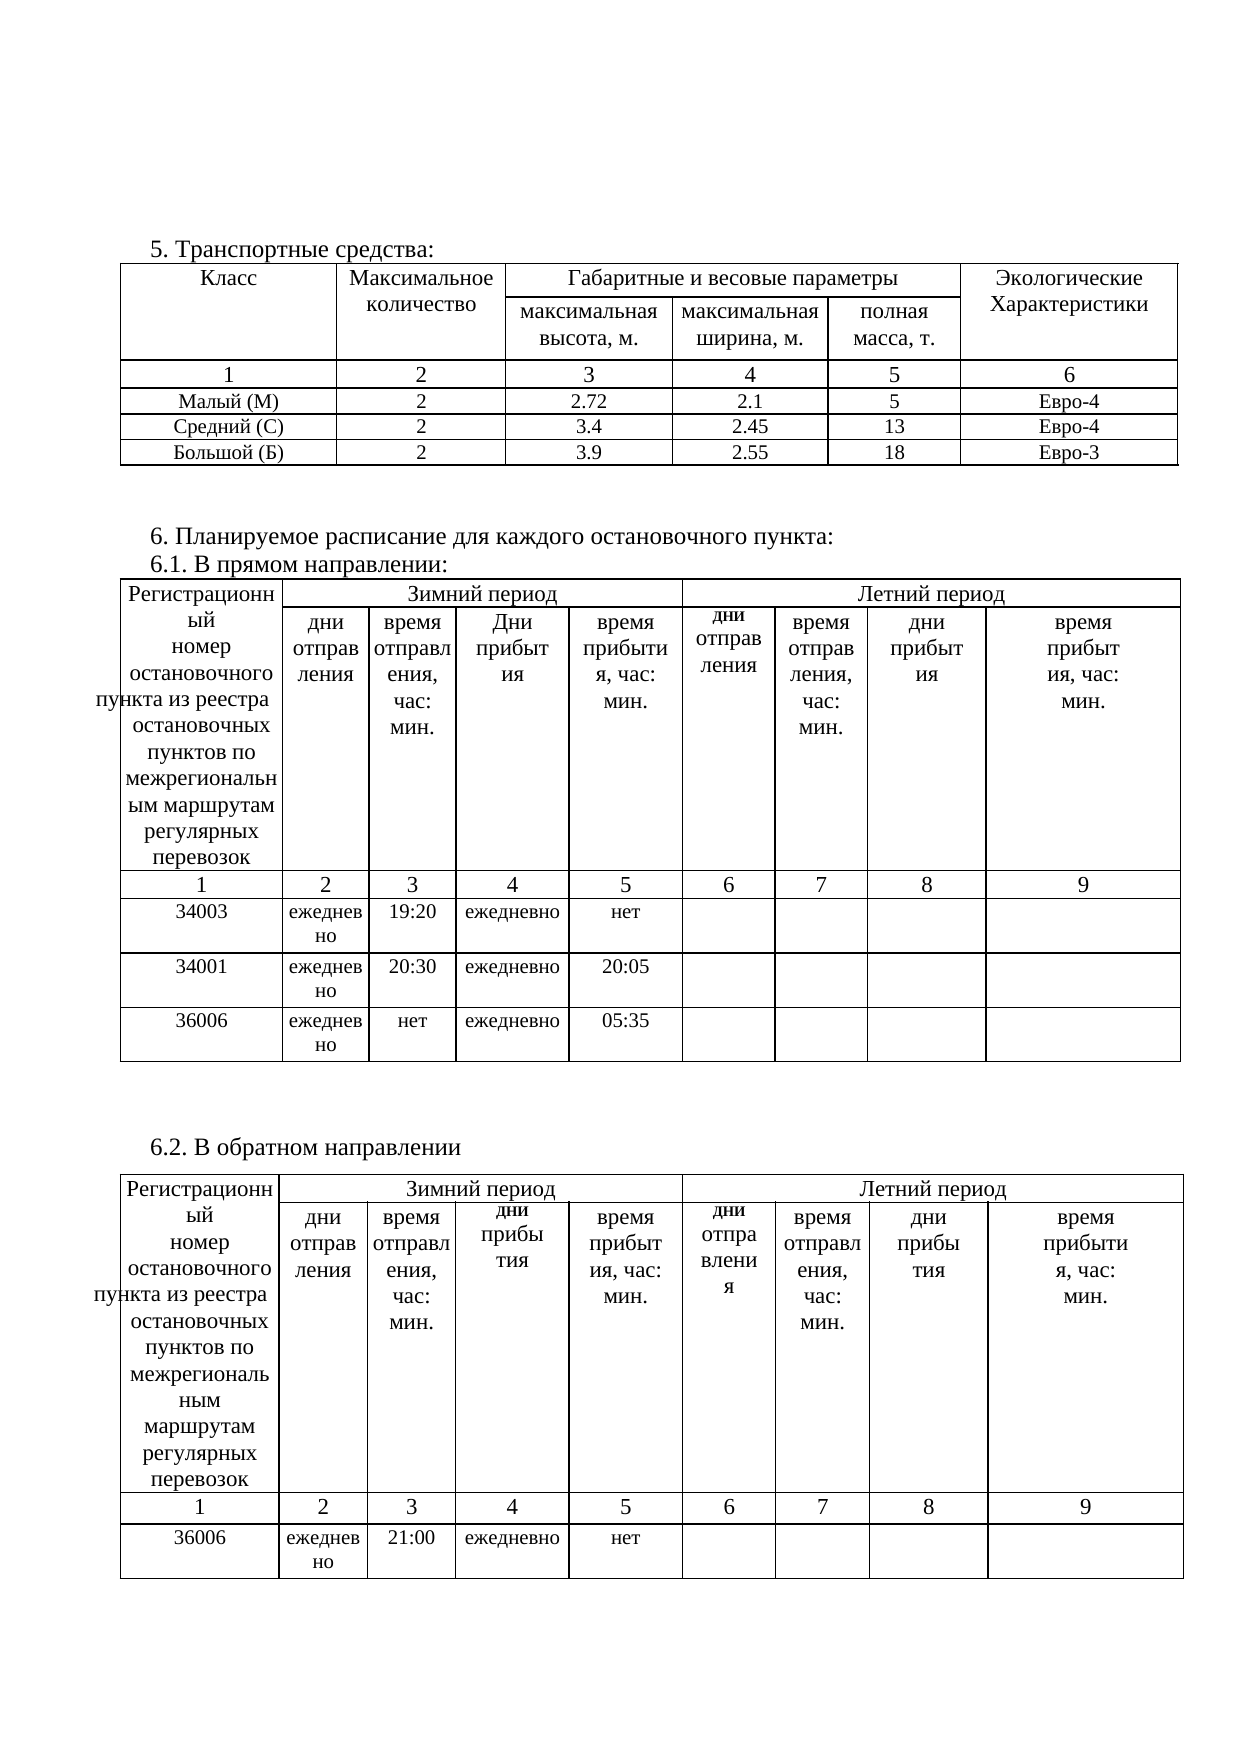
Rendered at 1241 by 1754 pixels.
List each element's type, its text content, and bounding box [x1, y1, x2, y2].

table_cell полная масса, т. [829, 298, 960, 359]
table_cell 1 [121, 361, 336, 387]
table_cell [776, 1008, 867, 1061]
table_cell ежедневно [457, 1008, 568, 1061]
table_cell [683, 954, 774, 1006]
table_cell [776, 1525, 869, 1578]
table_cell [870, 1525, 987, 1578]
table_cell нет [570, 899, 682, 952]
table_cell время отправл ения, час: мин. [776, 1203, 869, 1491]
table_cell [776, 899, 867, 952]
table_cell [683, 1008, 774, 1061]
table_cell 6 [961, 361, 1177, 387]
table_cell ежедневно [456, 1525, 568, 1578]
table_cell ежедневно [283, 954, 368, 1006]
table_cell 34003 [121, 899, 282, 952]
table_cell 2.72 [506, 389, 672, 413]
table_cell Евро-4 [961, 415, 1177, 438]
table_cell 1 [121, 871, 282, 898]
table_cell 5 [570, 871, 682, 898]
table_cell дни прибы тия [870, 1203, 987, 1491]
table_cell время прибыти я, час: мин. [989, 1203, 1183, 1491]
text 5. Транспортные средства: [150, 234, 1090, 263]
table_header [121, 1175, 278, 1491]
table_cell максимальная ширина, м. [673, 298, 827, 359]
table_cell 3 [368, 1493, 455, 1523]
table_cell время прибыт ия, час: мин. [570, 1203, 682, 1491]
table_cell 21:00 [368, 1525, 455, 1578]
table_cell время отправл ения, час: мин. [368, 1203, 455, 1491]
text 6. Планируемое расписание для каждого остановочного пункта: [150, 521, 1090, 549]
table_cell 8 [868, 871, 985, 898]
table_header Максимальное количество [337, 264, 505, 359]
table_cell 6 [683, 1493, 775, 1523]
table_header Экологические Характеристики [961, 264, 1177, 359]
table_cell ДНИ отпра влени я [683, 1203, 775, 1491]
table_cell ежедневно [283, 899, 368, 952]
table_cell Большой (Б) [121, 440, 336, 464]
table_header Летний период [683, 1175, 1183, 1201]
table_cell 4 [673, 361, 827, 387]
table_cell 18 [829, 440, 960, 464]
table_cell [868, 1008, 985, 1061]
table_cell 2.55 [673, 440, 827, 464]
table_cell 2 [337, 389, 505, 413]
table_cell время прибыти я, час: мин. [570, 608, 682, 870]
table_cell [868, 899, 985, 952]
text 6.2. В обратном направлении [150, 1132, 1090, 1161]
table_header Габаритные и весовые параметры [506, 264, 960, 296]
table_cell 5 [829, 389, 960, 413]
table_cell [868, 954, 985, 1006]
table_cell 3.4 [506, 415, 672, 438]
table_cell 7 [776, 871, 867, 898]
table_cell дни отправ ления [280, 1203, 367, 1491]
table_header Класс [121, 264, 336, 359]
table_cell 9 [989, 1493, 1183, 1523]
table_cell ежедневно [280, 1525, 367, 1578]
table_cell максимальная высота, м. [506, 298, 672, 359]
table_cell дни прибыт ия [868, 608, 985, 870]
table_cell время отправл ения, час: мин. [370, 608, 455, 870]
table_cell 19:20 [370, 899, 455, 952]
table_cell Евро-4 [961, 389, 1177, 413]
table_cell 7 [776, 1493, 869, 1523]
table_cell [776, 954, 867, 1006]
table_cell 1 [121, 1493, 278, 1523]
table_cell 8 [870, 1493, 987, 1523]
table_cell 20:05 [570, 954, 682, 1006]
table_cell 2 [337, 440, 505, 464]
table_cell Средний (С) [121, 415, 336, 438]
table_cell 2 [337, 415, 505, 438]
table_cell [989, 1525, 1183, 1578]
table_cell 4 [457, 871, 568, 898]
table_cell 6 [683, 871, 774, 898]
table_cell 2 [283, 871, 368, 898]
table_cell [683, 1525, 775, 1578]
table_header Зимний период [283, 580, 682, 606]
table_cell 36006 [121, 1008, 282, 1061]
table_cell 20:30 [370, 954, 455, 1006]
table_cell 2.1 [673, 389, 827, 413]
table_cell 4 [456, 1493, 568, 1523]
table_cell [987, 899, 1180, 952]
table_cell 2 [337, 361, 505, 387]
table_cell 3.9 [506, 440, 672, 464]
table_cell [987, 954, 1180, 1006]
table_cell Малый (М) [121, 389, 336, 413]
table_cell 34001 [121, 954, 282, 1006]
table_cell Евро-3 [961, 440, 1177, 464]
table_cell Дни прибыт ия [457, 608, 568, 870]
table_cell время прибыт ия, час: мин. [987, 608, 1180, 870]
table_header Зимний период [280, 1175, 682, 1201]
table_cell [987, 1008, 1180, 1061]
table_cell дни отправ ления [283, 608, 368, 870]
table_header Регистрационный номер остановочного пункта из реестра остановочных пунктов по межрегиональным маршрутам регулярных перевозок [121, 580, 282, 870]
table_cell 2 [280, 1493, 367, 1523]
text 6.1. В прямом направлении: [150, 549, 1090, 578]
table_cell ДНИ отправ ления [683, 608, 774, 870]
table_cell 05:35 [570, 1008, 682, 1061]
table_header Летний период [683, 580, 1180, 606]
table_cell ежедневно [283, 1008, 368, 1061]
table_cell 5 [570, 1493, 682, 1523]
table_cell 13 [829, 415, 960, 438]
table_cell ДНИ прибы тия [456, 1203, 568, 1491]
table_cell нет [570, 1525, 682, 1578]
table_cell ежедневно [457, 954, 568, 1006]
table_cell 5 [829, 361, 960, 387]
table_cell 9 [987, 871, 1180, 898]
table_cell [683, 899, 774, 952]
table_cell время отправ ления, час: мин. [776, 608, 867, 870]
table_cell 2.45 [673, 415, 827, 438]
table_cell нет [370, 1008, 455, 1061]
table_cell 36006 [121, 1525, 278, 1578]
table_cell 3 [506, 361, 672, 387]
table_cell 3 [370, 871, 455, 898]
table_cell ежедневно [457, 899, 568, 952]
